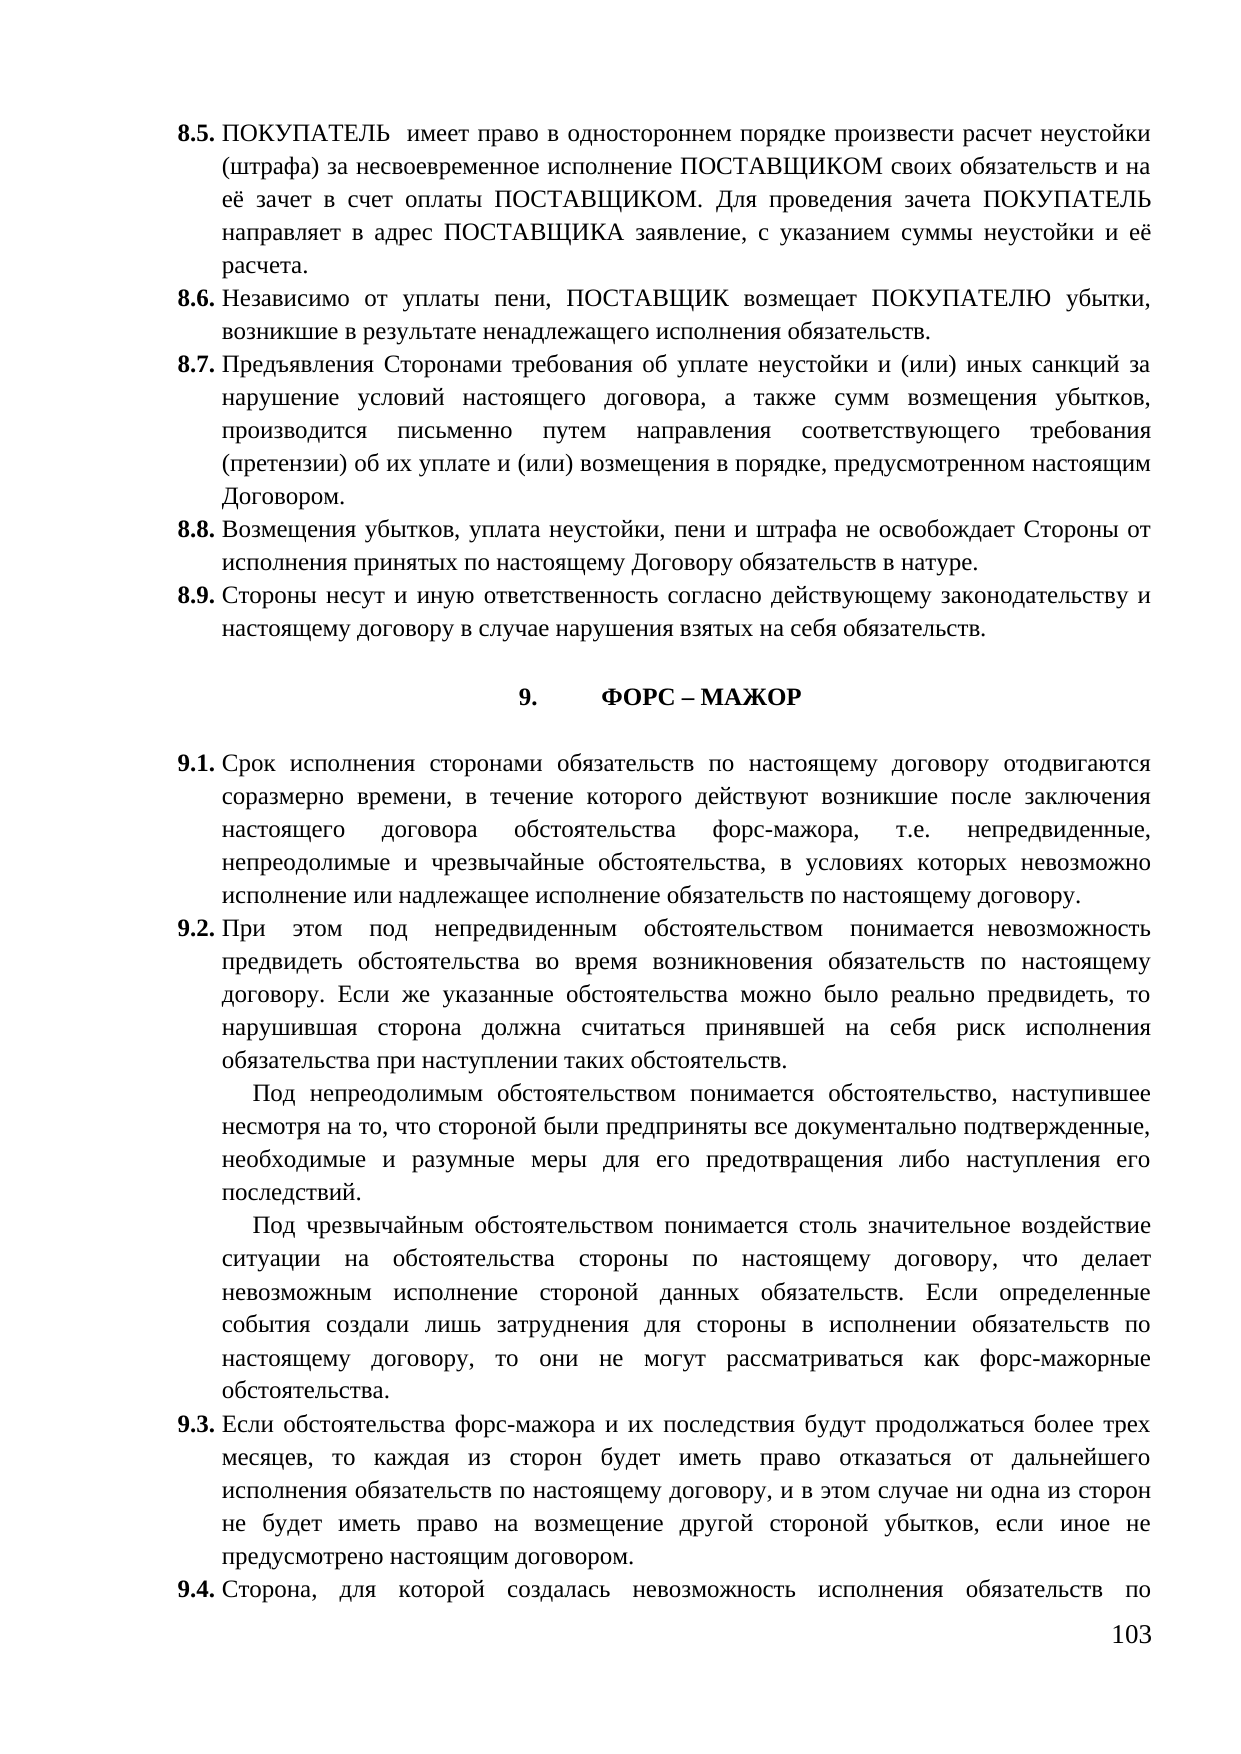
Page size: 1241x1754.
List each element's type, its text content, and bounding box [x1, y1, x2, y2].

list Предъявления Сторонами требования об уплате неустойки и (или) иных санкций за нарушение условий настоящего договора, а также сумм возмещения убытков, производится письменно путем направления соответствующего требования (претензии) об их уплате и (или) возмещения в порядке, предусмотренном настоящим Договором. [177, 349, 1152, 510]
list Срок исполнения сторонами обязательств по настоящему договору отодвигаются соразмерно времени, в течение которого действуют возникшие после заключения настоящего договора обстоятельства форс-мажора, т.е. непредвиденные, непреодолимые и чрезвычайные обстоятельства, в условиях которых невозможно исполнение или надлежащее исполнение обязательств по настоящему договору. [177, 748, 1152, 909]
list Если обстоятельства форс-мажора и их последствия будут продолжаться более трех месяцев, то каждая из сторон будет иметь право отказаться от дальнейшего исполнения обязательств по настоящему договору, и в этом случае ни одна из сторон не будет иметь право на возмещение другой стороной убытков, если иное не предусмотрено настоящим договором. [177, 1409, 1152, 1569]
list Возмещения убытков, уплата неустойки, пени и штрафа не освобождает Стороны от исполнения принятых по настоящему Договору обязательств в натуре. [177, 514, 1152, 576]
text Под непреодолимым обстоятельством понимается обстоятельство, наступившее несмотря на то, что стороной были предприняты все документально подтвержденные, необходимые и разумные меры для его предотвращения либо наступления его последствий. [222, 1078, 1152, 1206]
list Стороны несут и иную ответственность согласно действующему законодательству и настоящему договору в случае нарушения взятых на себя обязательств. [177, 580, 1152, 642]
text Под чрезвычайным обстоятельством понимается столь значительное воздействие ситуации на обстоятельства стороны по настоящему договору, что делает невозможным исполнение стороной данных обязательств. Если определенные события создали лишь затруднения для стороны в исполнении обязательств по настоящему договору, то они не могут рассматриваться как форс-мажорные обстоятельства. [222, 1211, 1152, 1404]
list Независимо от уплаты пени, ПОСТАВЩИК возмещает ПОКУПАТЕЛЮ убытки, возникшие в результате ненадлежащего исполнения обязательств. [177, 283, 1152, 345]
list ПОКУПАТЕЛЬ имеет право в одностороннем порядке произвести расчет неустойки (штрафа) за несвоевременное исполнение ПОСТАВЩИКОМ своих обязательств и на её зачет в счет оплаты ПОСТАВЩИКОМ. Для проведения зачета ПОКУПАТЕЛЬ направляет в адрес ПОСТАВЩИКА заявление, с указанием суммы неустойки и её расчета. [177, 118, 1152, 279]
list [177, 1574, 1152, 1602]
list При этом под непредвиденным обстоятельством понимается невозможность предвидеть обстоятельства во время возникновения обязательств по настоящему договору. Если же указанные обстоятельства можно было реально предвидеть, то нарушившая сторона должна считаться принявшей на себя риск исполнения обязательства при наступлении таких обстоятельств. [177, 913, 1152, 1074]
list ФОРС – МАЖОР [168, 682, 1152, 711]
